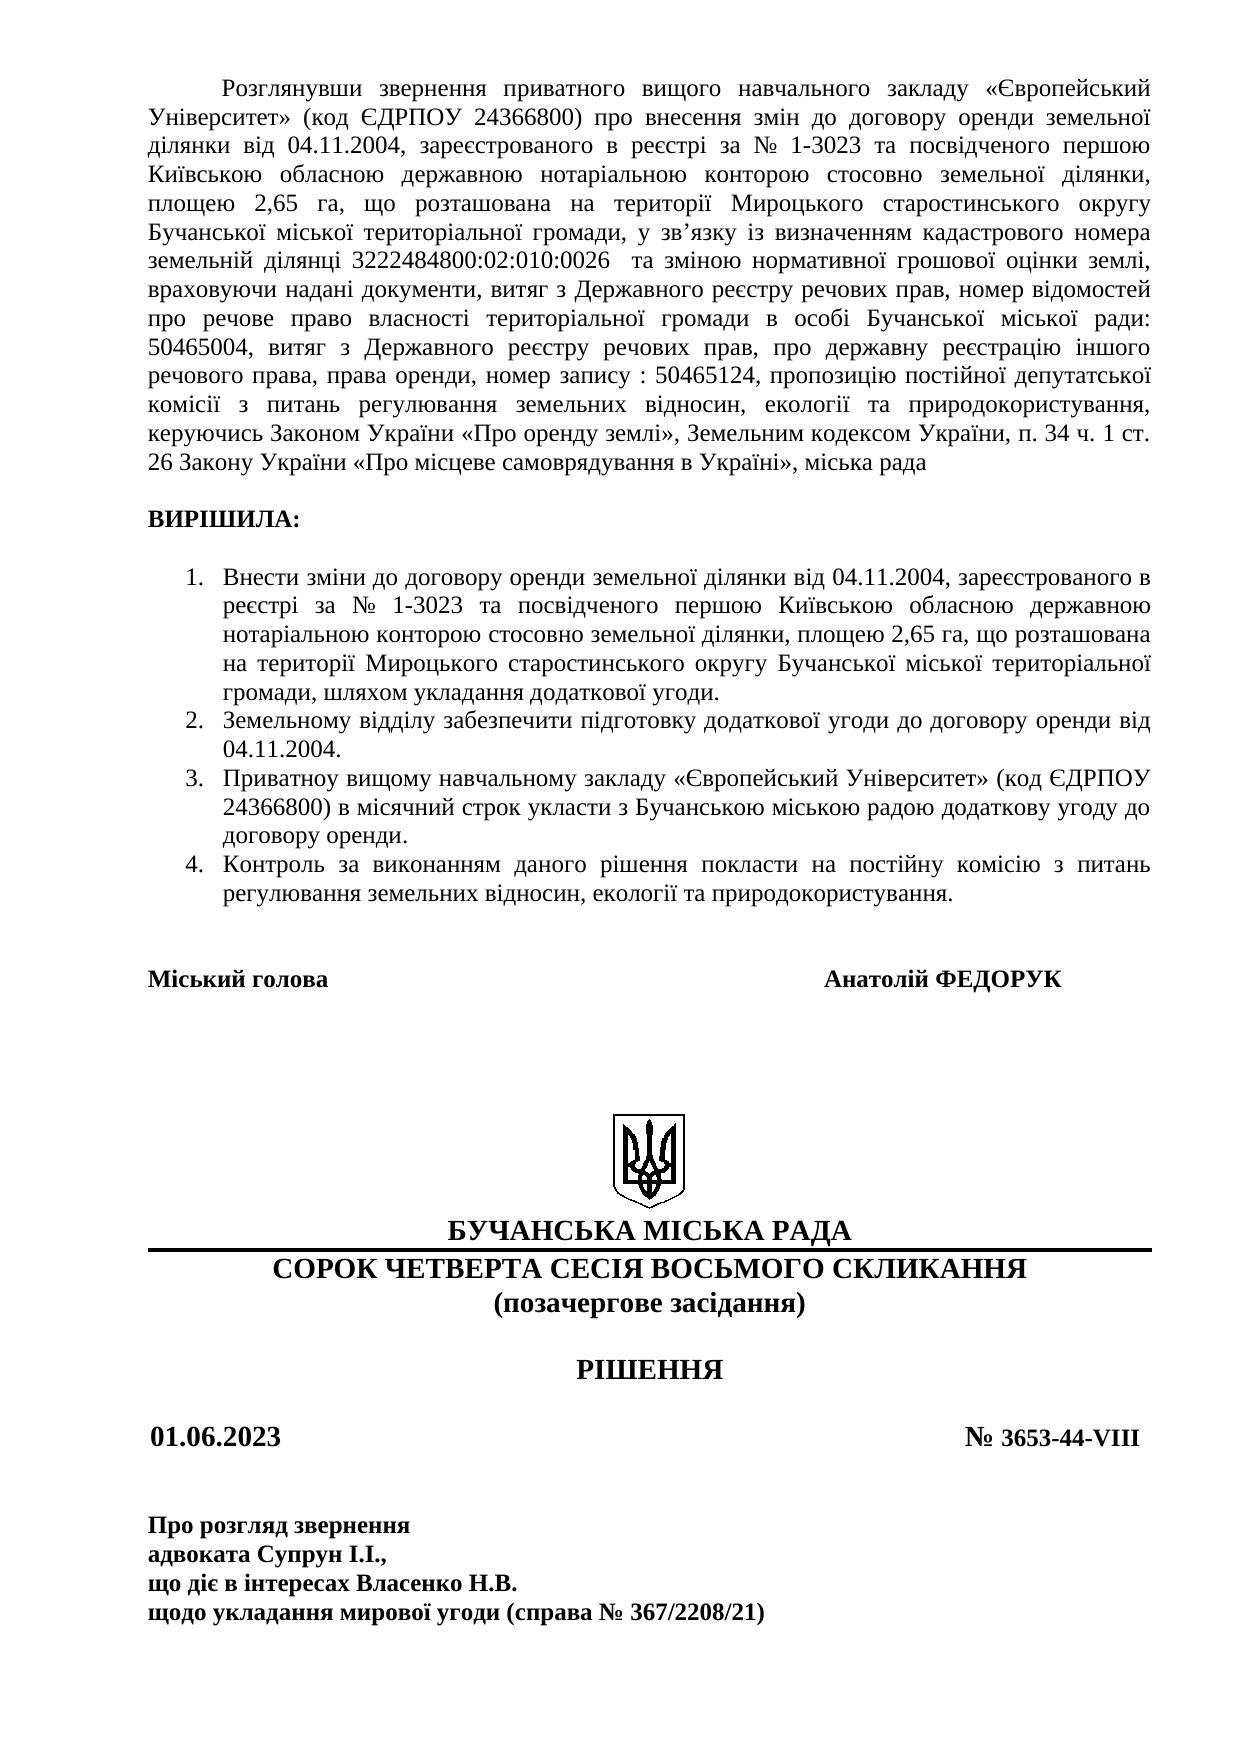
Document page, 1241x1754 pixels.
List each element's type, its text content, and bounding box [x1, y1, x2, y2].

text що діє в інтересах Власенко Н.В. [148, 1568, 1152, 1597]
text РІШЕННЯ [148, 1352, 1152, 1386]
text ВИРІШИЛА: [148, 504, 1152, 533]
text СОРОК ЧЕТВЕРТА СЕСІЯ ВОСЬМОГО СКЛИКАННЯ [148, 1252, 1152, 1285]
text Міський голова Анатолій ФЕДОРУК [148, 964, 1152, 993]
text БУЧАНСЬКА МІСЬКА РАДА [148, 1213, 1152, 1248]
text 01.06.2023 № 3653-44-VIІІ [121, 1419, 1152, 1453]
list Земельному відділу забезпечити підготовку додаткової угоди до договору оренди від 04.11.2004. [185, 706, 1152, 763]
list Приватноу вищому навчальному закладу «Європейський Університет» (код ЄДРПОУ 24366800) в місячний строк укласти з Бучанською міською радою додаткову угоду до договору оренди. [185, 763, 1152, 849]
list Контроль за виконанням даного рішення покласти на постійну комісію з питань регулювання земельних відносин, екології та природокористування. [185, 849, 1152, 907]
text Про розгляд звернення [148, 1510, 1152, 1539]
text адвоката Супрун І.І., [148, 1539, 1152, 1568]
text Розглянувши звернення приватного вищого навчального закладу «Європейський Університет» (код ЄДРПОУ 24366800) про внесення змін до договору оренди земельної ділянки від 04.11.2004, зареєстрованого в реєстрі за № 1-3023 та посвідченого першою Київською обласною державною нотаріальною конторою стосовно земельної ділянки, площею 2,65 га, що розташована на території Мироцького старостинського округу Бучанської міської територіальної громади, у зв’язку із визначенням кадастрового номера земельній ділянці 3222484800:02:010:0026 та зміною нормативної грошової оцінки землі, враховуючи надані документи, витяг з Державного реєстру речових прав, номер відомостей про речове право власності територіальної громади в особі Бучанської міської ради: 50465004, витяг з Державного реєстру речових прав, про державну реєстрацію іншого речового права, права оренди, номер запису : 50465124, пропозицію постійної депутатської комісії з питань регулювання земельних відносин, екології та природокористування, керуючись Законом України «Про оренду землі», Земельним кодексом України, п. 34 ч. 1 ст. 26 Закону України «Про місцеве самоврядування в Україні», міська рада [148, 73, 1152, 476]
list Внести зміни до договору оренди земельної ділянки від 04.11.2004, зареєстрованого в реєстрі за № 1-3023 та посвідченого першою Київською обласною державною нотаріальною конторою стосовно земельної ділянки, площею 2,65 га, що розташована на території Мироцького старостинського округу Бучанської міської територіальної громади, шляхом укладання додаткової угоди. [185, 562, 1152, 706]
text щодо укладання мирової угоди (справа № 367/2208/21) [148, 1597, 1152, 1625]
text (позачергове засідання) [148, 1285, 1152, 1319]
